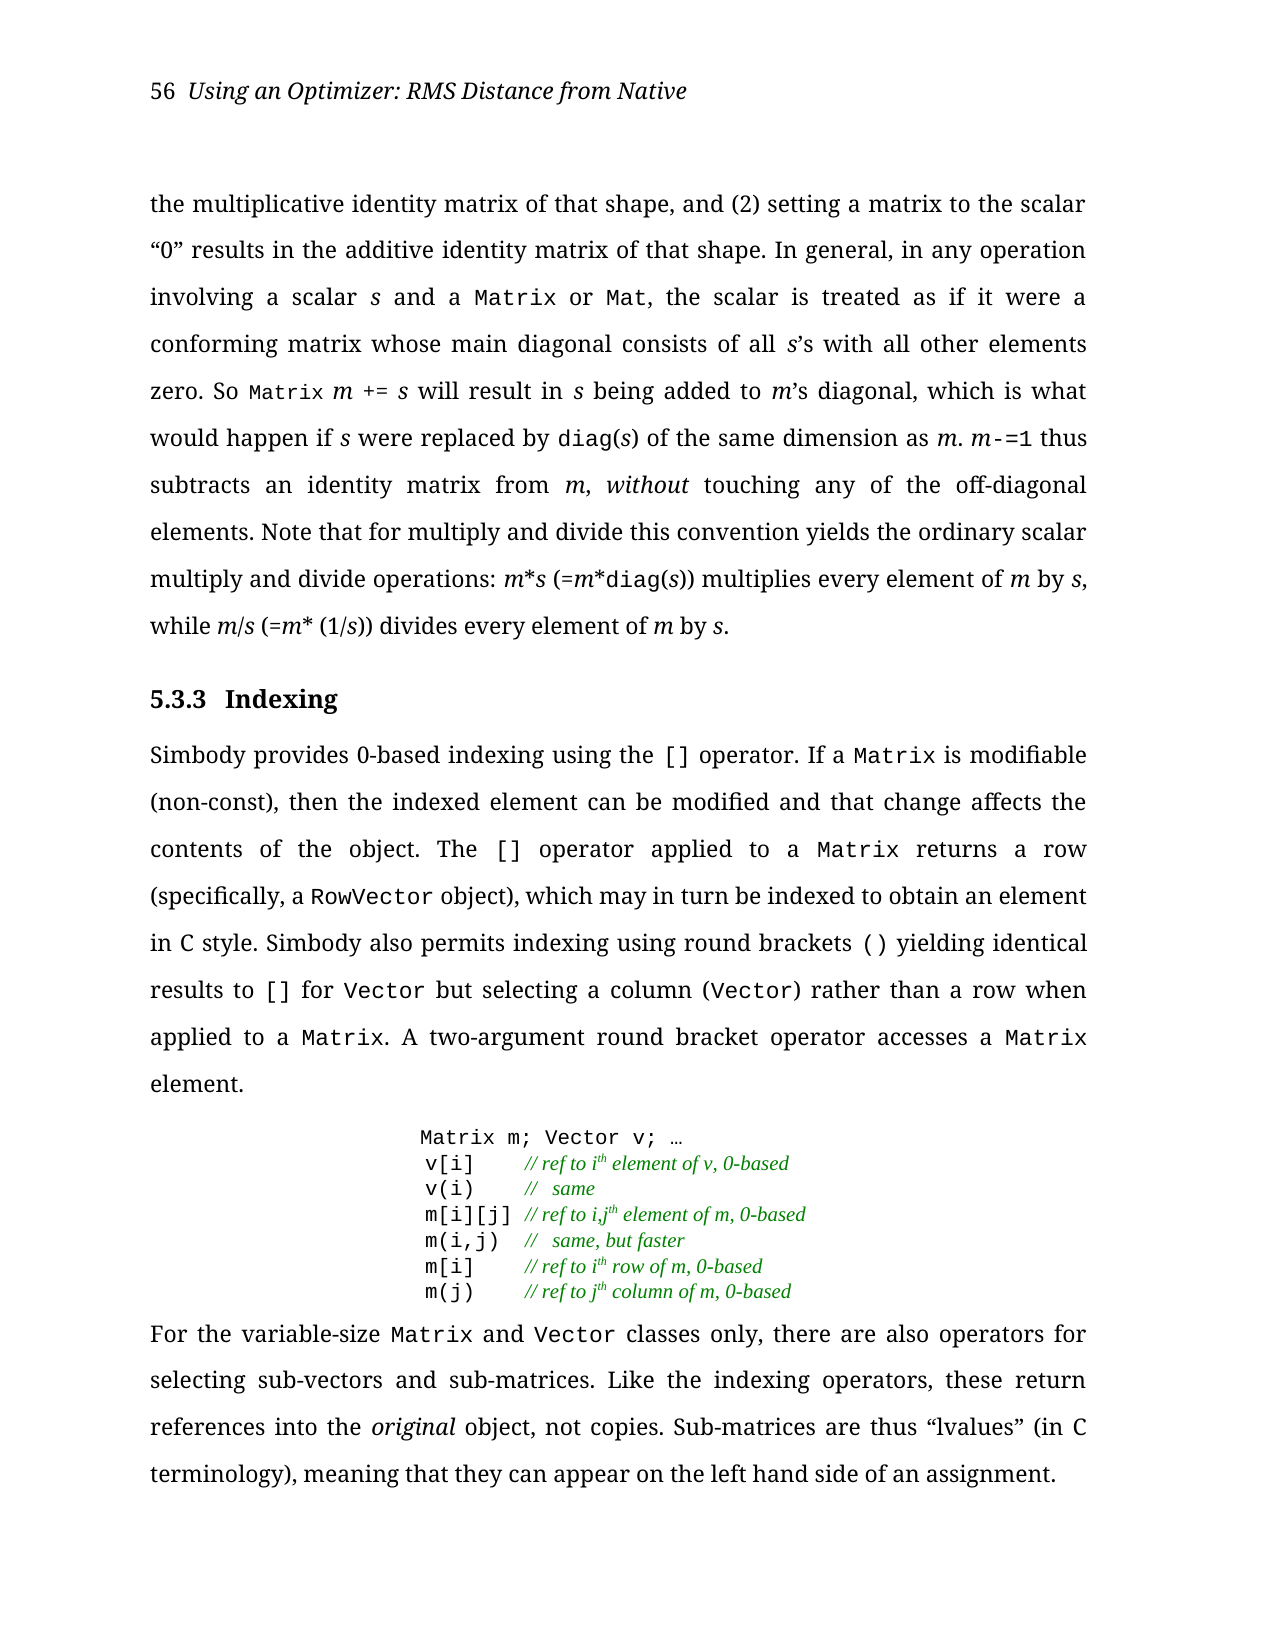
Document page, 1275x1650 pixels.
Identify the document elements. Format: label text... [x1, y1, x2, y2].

text Simbody provides 0-based indexing using the [] operator. If a Matrix is modifiable (non-const), then the indexed element can be modified and that change affects the contents of the object. The [] operator applied to a Matrix returns a row (specifically, a RowVector object), which may in turn be indexed to obtain an element in C style. Simbody also permits indexing using round brackets () yielding identical results to [] for Vector but selecting a column (Vector) rather than a row when applied to a Matrix. A two-argument round bracket operator accesses a Matrix element. [150, 739, 1087, 1099]
text For the variable-size Matrix and Vector classes only, there are also operators for selecting sub-vectors and sub-matrices. Like the indexing operators, these return references into the original object, not copies. Sub-matrices are thus “lvalues” (in C terminology), meaning that they can appear on the left hand side of an assignment. [150, 1317, 1087, 1489]
subtitle Indexing [150, 682, 1087, 716]
text Matrix m; Vector v; … v[i] // ref to ith element of v, 0-based v(i) // same m[i][j] // ref to i,jth element of m, 0-based m(i,j) // same, but faster m[i] // ref to ith row of m, 0-based m(j) // ref to jth column of m, 0-based [375, 1127, 1087, 1305]
